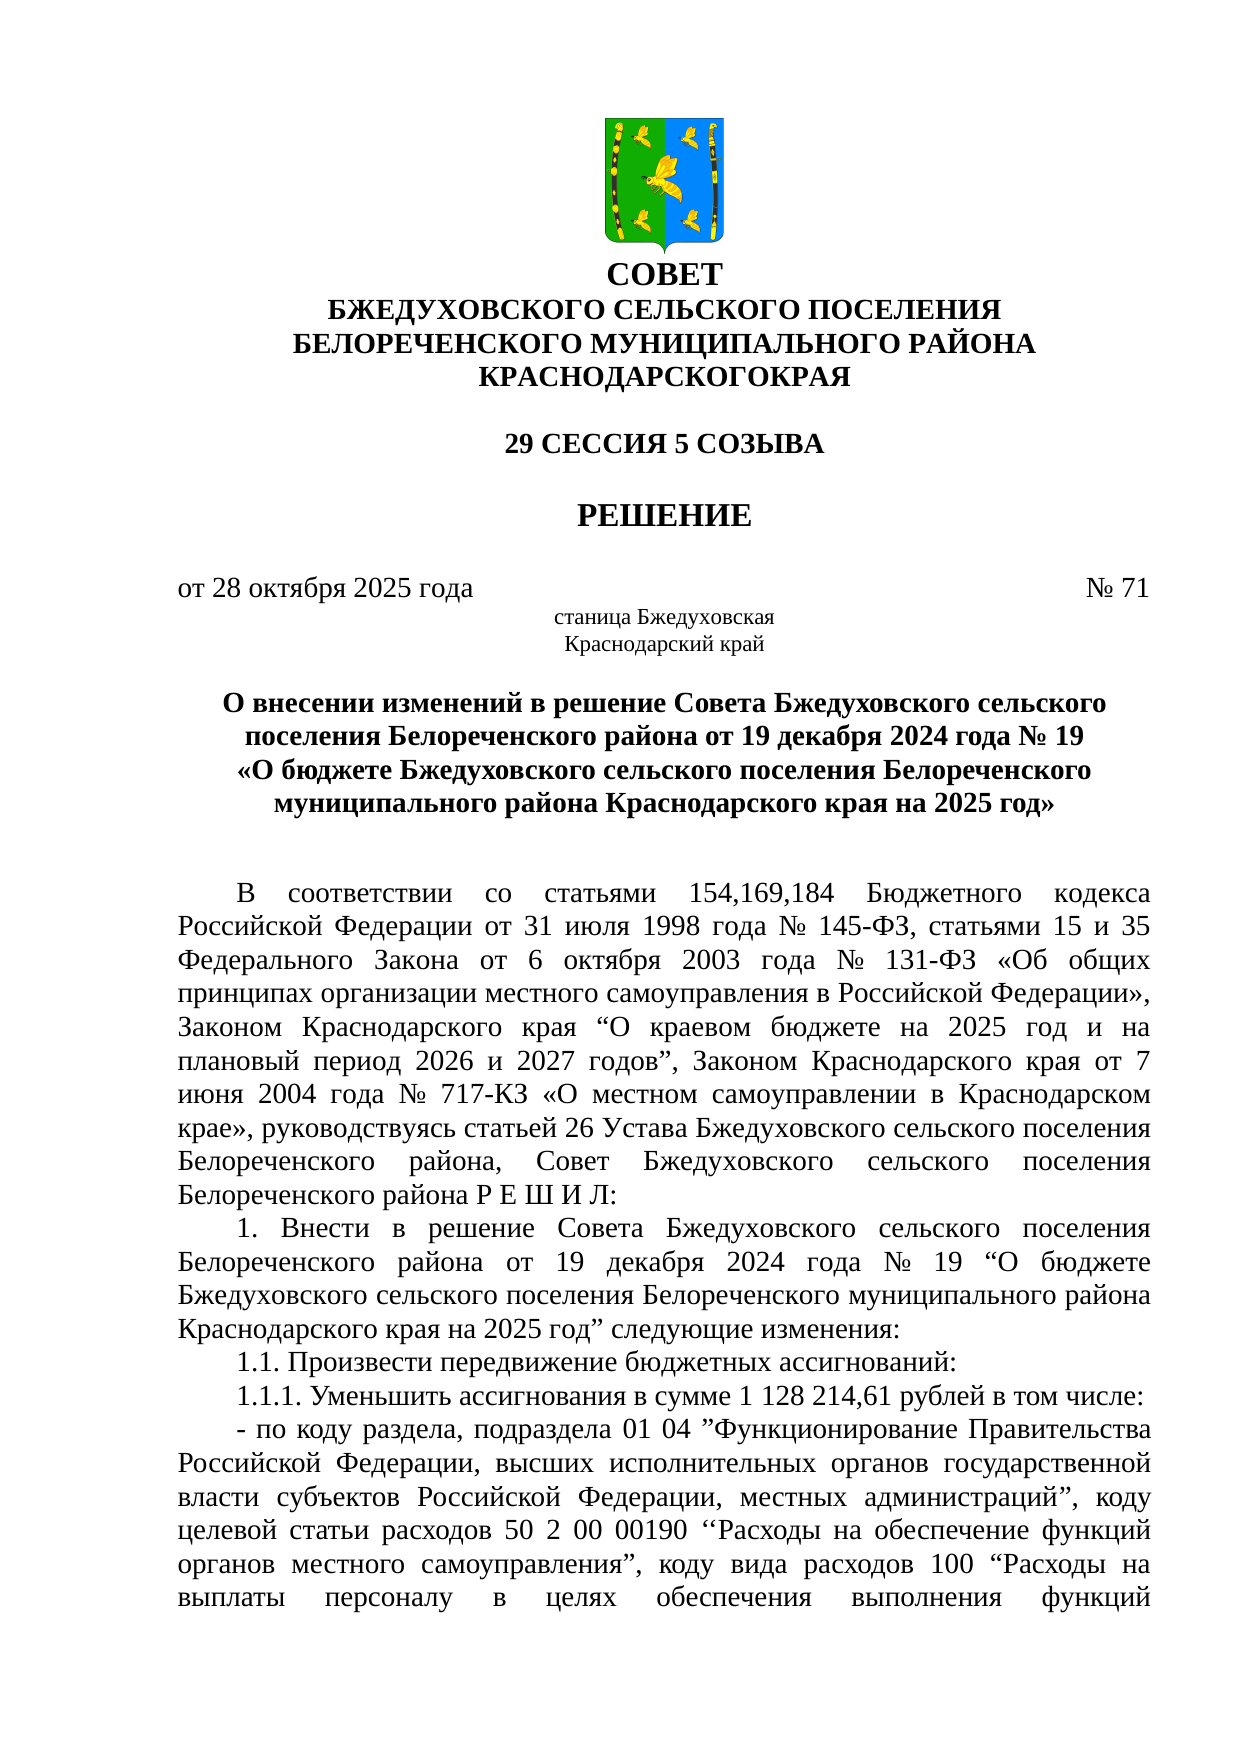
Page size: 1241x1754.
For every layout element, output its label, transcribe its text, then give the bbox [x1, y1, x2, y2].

text О внесении изменений в решение Совета Бжедуховского сельского поселения Белореченского района от 19 декабря 2024 года № 19 [177, 685, 1152, 752]
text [177, 1412, 1152, 1613]
text «О бюджете Бжедуховского сельского поселения Белореченского муниципального района Краснодарского края на 2025 год» [177, 752, 1152, 819]
text 1.1.1. Уменьшить ассигнования в сумме 1 128 214,61 рублей в том числе: [177, 1378, 1152, 1412]
text станица Бжедуховская [177, 603, 1152, 629]
text от 28 октября 2025 года № 71 [177, 570, 1152, 603]
subtitle 1. Внести в решение Совета Бжедуховского сельского поселения Белореченского района от 19 декабря 2024 года № 19 “О бюджете Бжедуховского сельского поселения Белореченского муниципального района Краснодарского края на 2025 год” следующие изменения: [177, 1210, 1152, 1344]
subtitle В соответствии со статьями 154,169,184 Бюджетного кодекса Российской Федерации от 31 июля 1998 года № 145-ФЗ, статьями 15 и 35 Федерального Закона от 6 октября 2003 года № 131-ФЗ «Об общих принципах организации местного самоуправления в Российской Федерации», Законом Краснодарского края “О краевом бюджете на 2025 год и на плановый период 2026 и 2027 годов”, Законом Краснодарского края от 7 июня 2004 года № 717-КЗ «О местном самоуправлении в Краснодарском крае», руководствуясь статьей 26 Устава Бжедуховского сельского поселения Белореченского района, Совет Бжедуховского сельского поселения Белореченского района Р Е Ш И Л: [177, 875, 1152, 1210]
text Краснодарский край [177, 629, 1152, 656]
title СОВЕТ [177, 254, 1152, 292]
text 29 СЕССИЯ 5 СОЗЫВА [177, 427, 1152, 460]
text БЕЛОРЕЧЕНСКОГО МУНИЦИПАЛЬНОГО РАЙОНА [177, 326, 1152, 359]
text КРАСНОДАРСКОГОКРАЯ [177, 359, 1152, 393]
picture [605, 118, 724, 254]
subtitle 1.1. Произвести передвижение бюджетных ассигнований: [177, 1344, 1152, 1378]
text РЕШЕНИЕ [177, 496, 1152, 534]
title БЖЕДУХОВСКОГО СЕЛЬСКОГО ПОСЕЛЕНИЯ [177, 292, 1152, 326]
